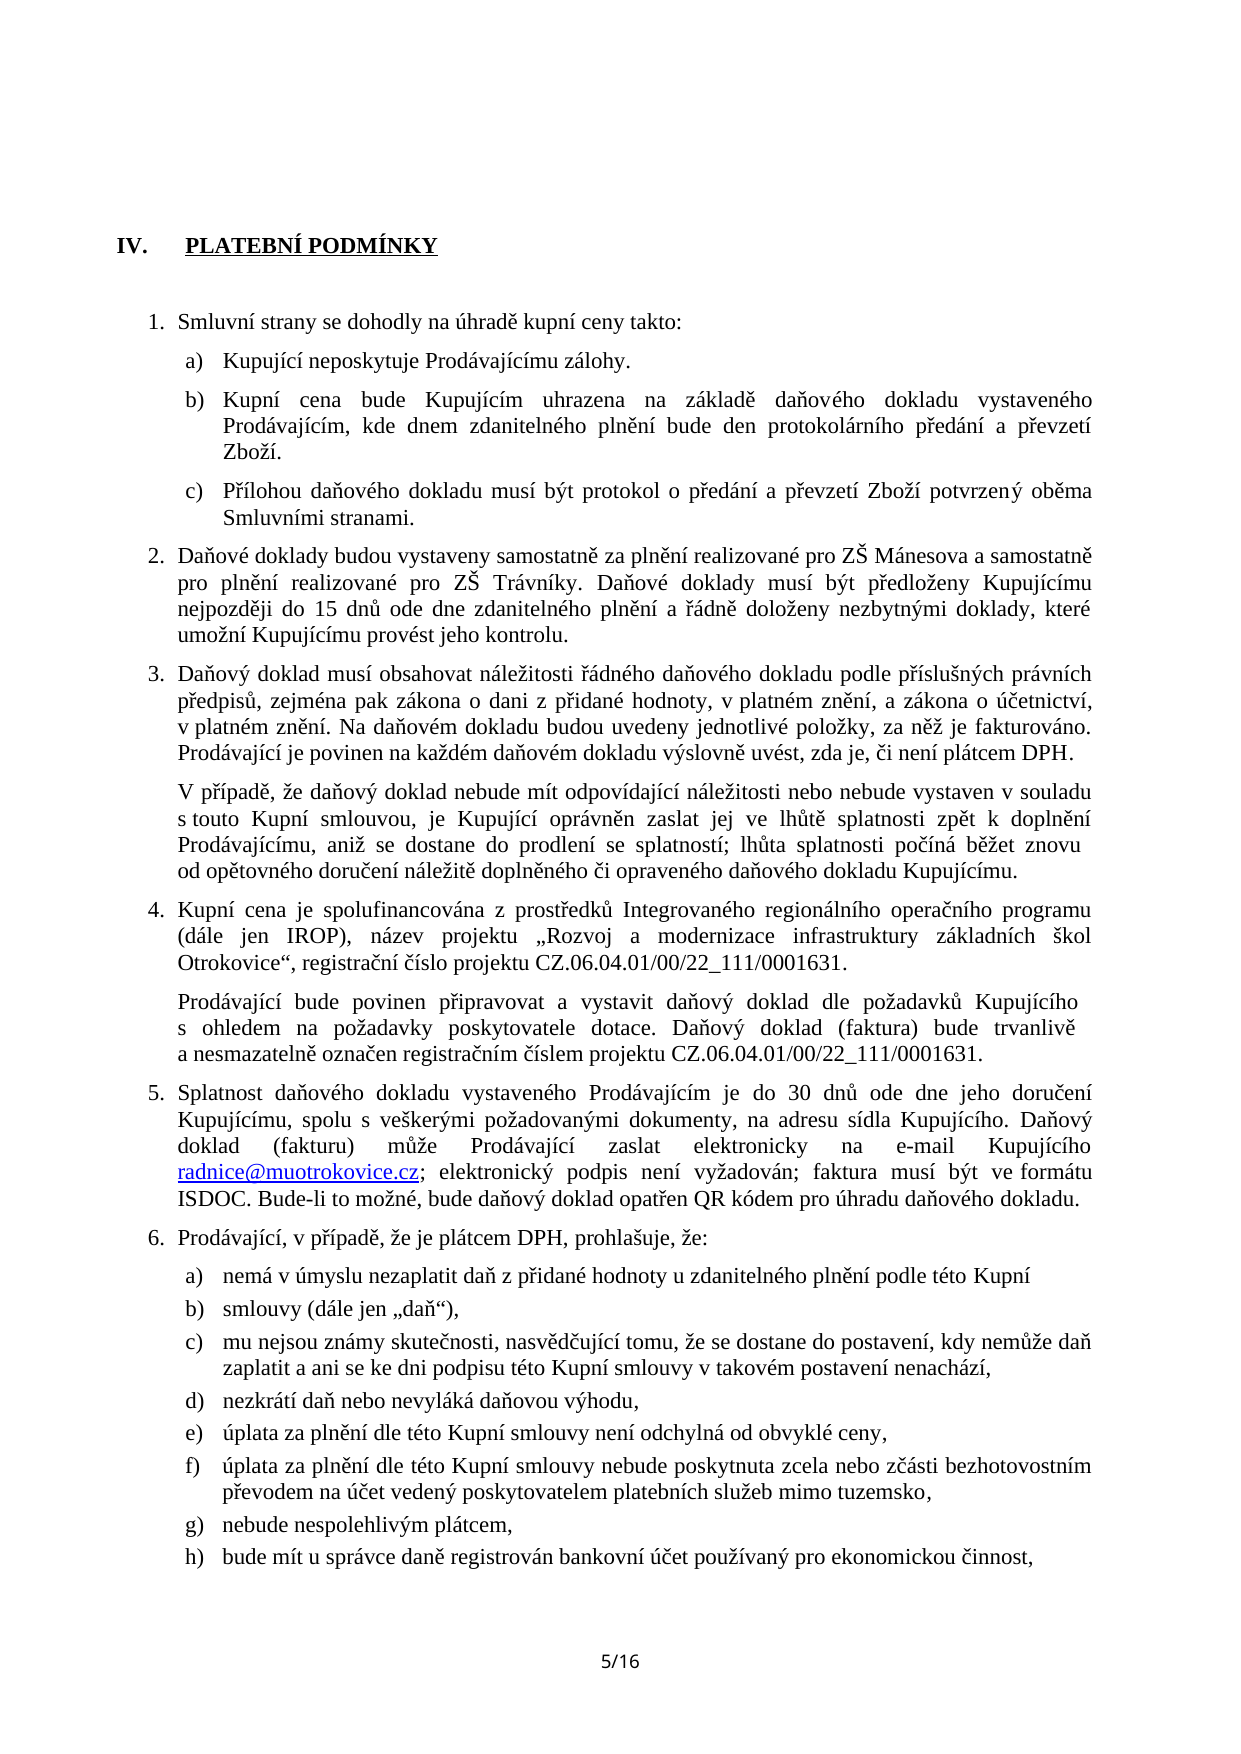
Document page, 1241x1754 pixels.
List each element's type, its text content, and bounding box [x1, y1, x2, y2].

list nemá v úmyslu nezaplatit daň z přidané hodnoty u zdanitelného plnění podle této Kupní [185, 1262, 1092, 1289]
list V případě, že daňový doklad nebude mít odpovídající náležitosti nebo nebude vystaven v souladu s touto Kupní smlouvou, je Kupující oprávněn zaslat jej ve lhůtě splatnosti zpět k doplnění Prodávajícímu, aniž se dostane do prodlení se splatností; lhůta splatnosti počíná běžet znovu od opětovného doručení náležitě doplněného či opraveného daňového dokladu Kupujícímu. [177, 778, 1092, 884]
list mu nejsou známy skutečnosti, nasvědčující tomu, že se dostane do postavení, kdy nemůže daň zaplatit a ani se ke dni podpisu této Kupní smlouvy v takovém postavení nenachází, [185, 1328, 1092, 1380]
list Daňové doklady budou vystaveny samostatně za plnění realizované pro ZŠ Mánesova a samostatně pro plnění realizované pro ZŠ Trávníky. Daňové doklady musí být předloženy Kupujícímu nejpozději do 15 dnů ode dne zdanitelného plnění a řádně doloženy nezbytnými doklady, které umožní Kupujícímu provést jeho kontrolu. [148, 542, 1092, 648]
list Smluvní strany se dohodly na úhradě kupní ceny takto: [148, 308, 1092, 334]
list Přílohou daňového dokladu musí být protokol o předání a převzetí Zboží potvrzený oběma Smluvními stranami. [185, 477, 1092, 530]
list bude mít u správce daně registrován bankovní účet používaný pro ekonomickou činnost, [185, 1543, 1092, 1570]
list nebude nespolehlivým plátcem, [185, 1511, 1092, 1537]
list úplata za plnění dle této Kupní smlouvy nebude poskytnuta zcela nebo zčásti bezhotovostním převodem na účet vedený poskytovatelem platebních služeb mimo tuzemsko, [185, 1452, 1092, 1504]
list úplata za plnění dle této Kupní smlouvy není odchylná od obvyklé ceny, [185, 1419, 1092, 1446]
list Kupující neposkytuje Prodávajícímu zálohy. [185, 347, 1092, 373]
list Prodávající bude povinen připravovat a vystavit daňový doklad dle požadavků Kupujícího s ohledem na požadavky poskytovatele dotace. Daňový doklad (faktura) bude trvanlivě a nesmazatelně označen registračním číslem projektu CZ.06.04.01/00/22_111/0001631. [177, 988, 1092, 1067]
text PLATEBNÍ PODMÍNKY [148, 232, 1092, 258]
list Prodávající, v případě, že je plátcem DPH, prohlašuje, že: [148, 1224, 1092, 1250]
list Daňový doklad musí obsahovat náležitosti řádného daňového dokladu podle příslušných právních předpisů, zejména pak zákona o dani z přidané hodnoty, v platném znění, a zákona o účetnictví, v platném znění. Na daňovém dokladu budou uvedeny jednotlivé položky, za něž je fakturováno. Prodávající je povinen na každém daňovém dokladu výslovně uvést, zda je, či není plátcem DPH. [148, 660, 1092, 766]
list Kupní cena je spolufinancována z prostředků Integrovaného regionálního operačního programu (dále jen IROP), název projektu „Rozvoj a modernizace infrastruktury základních škol Otrokovice“, registrační číslo projektu CZ.06.04.01/00/22_111/0001631. [148, 896, 1092, 975]
list smlouvy (dále jen „daň“), [185, 1295, 1092, 1321]
list Kupní cena bude Kupujícím uhrazena na základě daňového dokladu vystaveného Prodávajícím, kde dnem zdanitelného plnění bude den protokolárního předání a převzetí Zboží. [185, 386, 1092, 465]
list nezkrátí daň nebo nevyláká daňovou výhodu, [185, 1387, 1092, 1413]
list Splatnost daňového dokladu vystaveného Prodávajícím je do 30 dnů ode dne jeho doručení Kupujícímu, spolu s veškerými požadovanými dokumenty, na adresu sídla Kupujícího. Daňový doklad (fakturu) může Prodávající zaslat elektronicky na e-mail Kupujícího radnice@muotrokovice.cz; elektronický podpis není vyžadován; faktura musí být ve formátu ISDOC. Bude-li to možné, bude daňový doklad opatřen QR kódem pro úhradu daňového dokladu. [148, 1079, 1092, 1211]
